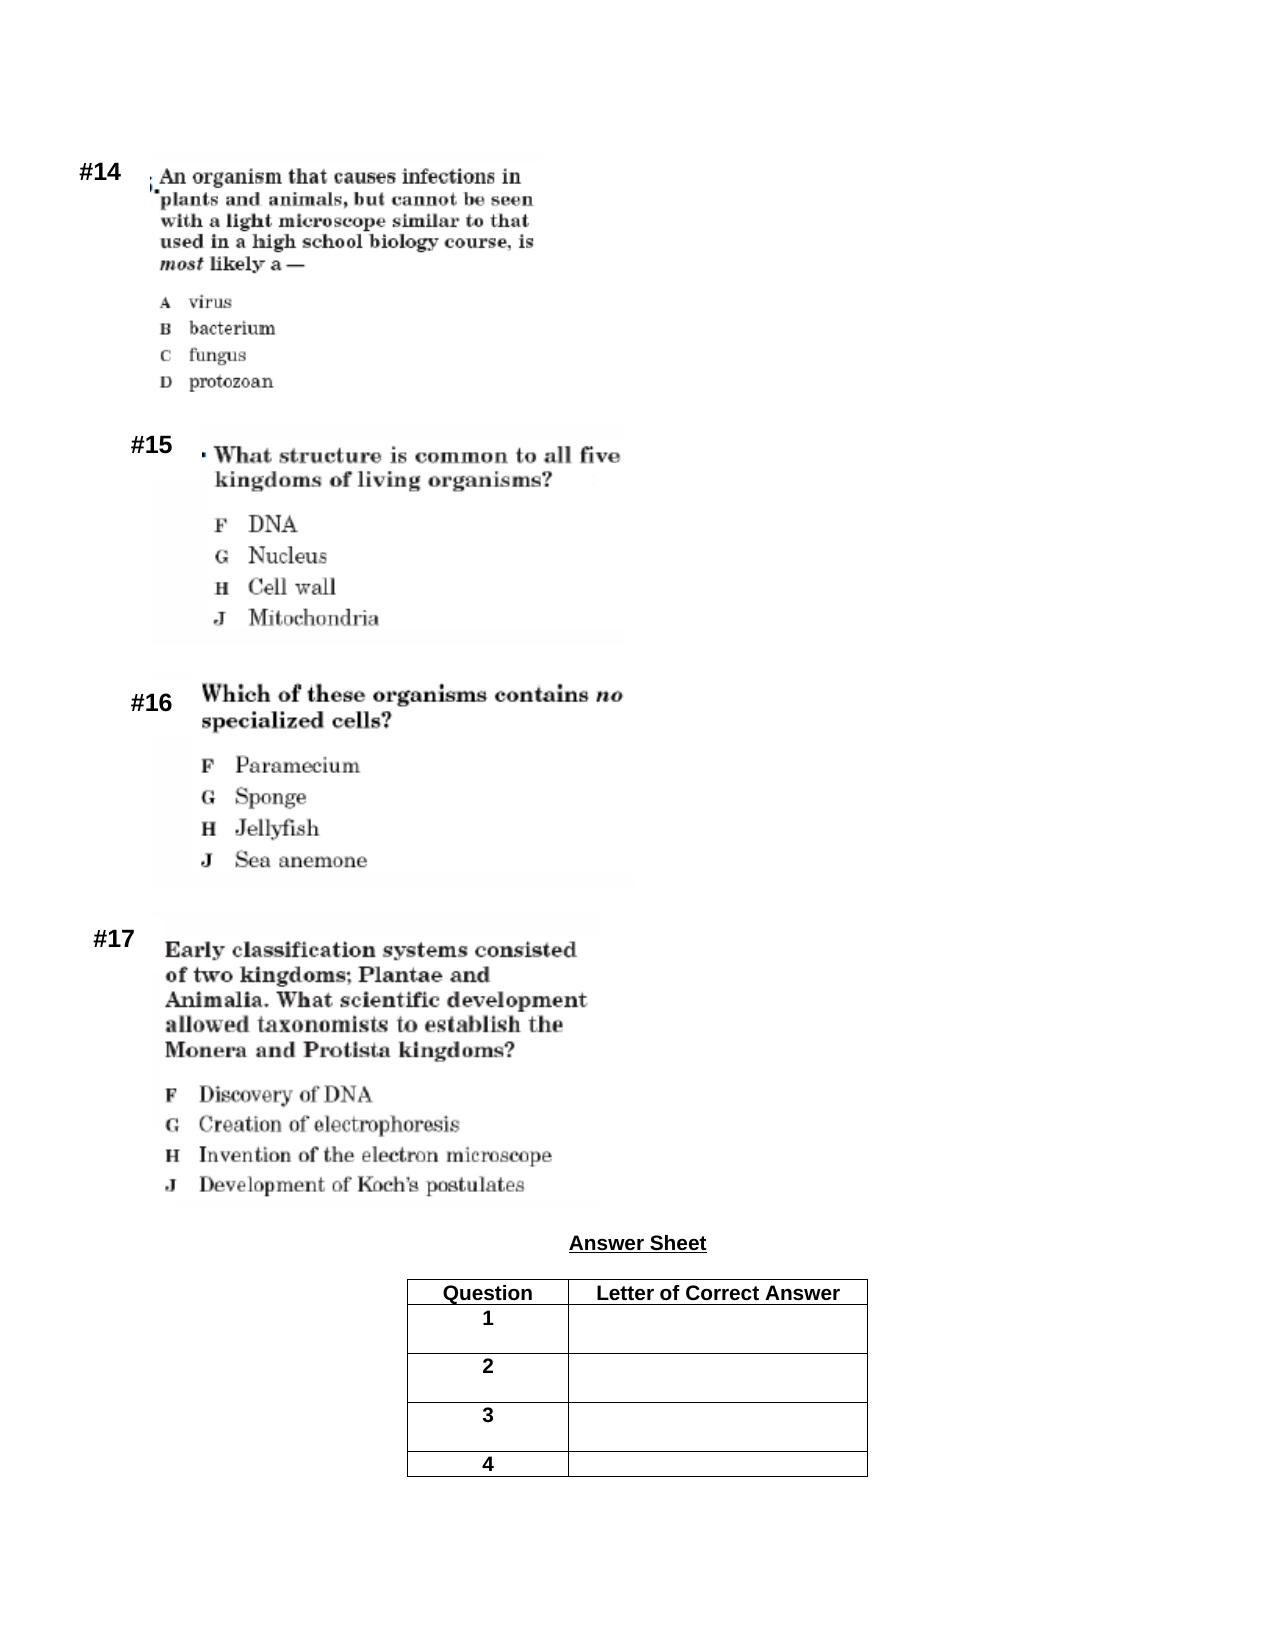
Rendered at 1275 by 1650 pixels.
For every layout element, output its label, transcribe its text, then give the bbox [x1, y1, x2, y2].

table_cell [569, 1403, 867, 1451]
table_cell 4 [408, 1452, 568, 1476]
table_cell 3 [408, 1403, 568, 1451]
table_cell 1 [408, 1305, 568, 1353]
table_cell 2 [408, 1354, 568, 1402]
table_cell [569, 1305, 867, 1353]
picture [150, 670, 636, 888]
table_cell [569, 1354, 867, 1402]
table_header Letter of Correct Answer [569, 1280, 867, 1304]
picture [150, 150, 543, 399]
text Answer Sheet [150, 1231, 1125, 1255]
picture [150, 423, 627, 645]
table_header Question [408, 1280, 568, 1304]
picture [150, 912, 599, 1206]
table_cell [569, 1452, 867, 1476]
